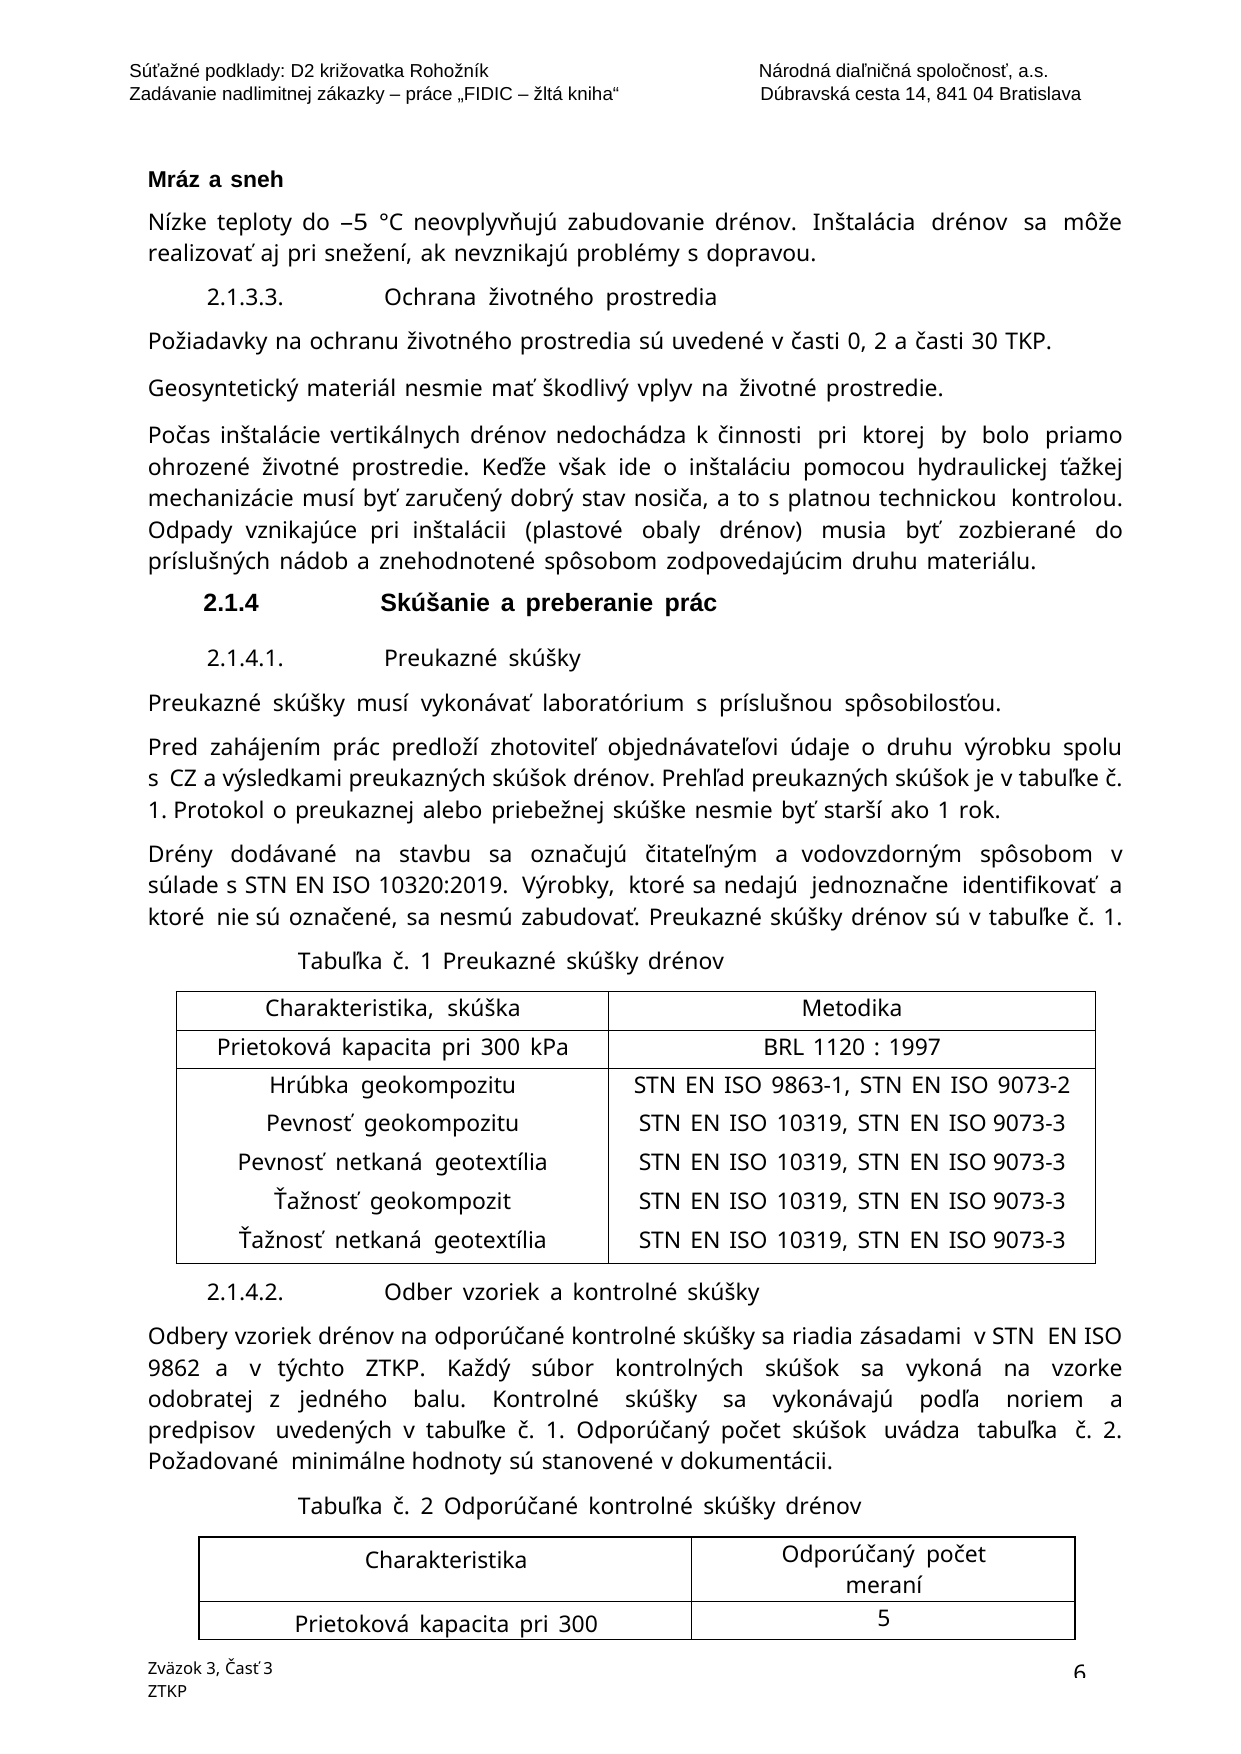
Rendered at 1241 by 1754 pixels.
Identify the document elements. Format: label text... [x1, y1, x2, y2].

table_cell Ťažnosť netkaná geotextília [177, 1218, 608, 1262]
table_cell Ťažnosť geokompozit [177, 1179, 608, 1217]
text Preukazné skúšky musí vykonávať laboratórium s príslušnou spôsobilosťou. [148, 687, 1134, 718]
text Odbery vzoriek drénov na odporúčané kontrolné skúšky sa riadia zásadami v STN EN ISO 9862 a v týchto ZTKP. Každý súbor kontrolných skúšok sa vykoná na vzorke odobratej z jedného balu. Kontrolné skúšky sa vykonávajú podľa noriem a predpisov uvedených v tabuľke č. 1. Odporúčaný počet skúšok uvádza tabuľka č. 2. Požadované minimálne hodnoty sú stanovené v dokumentácii. [148, 1320, 1123, 1477]
table_cell Prietoková kapacita pri 300 kPa [177, 1031, 608, 1068]
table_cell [200, 1602, 691, 1639]
table_header Charakteristika, skúška [177, 992, 608, 1030]
table_cell STN EN ISO 10319, STN EN ISO 9073-3 [609, 1218, 1095, 1262]
table_cell Pevnosť netkaná geotextília [177, 1140, 608, 1179]
table_header Charakteristika [200, 1538, 691, 1601]
text Požiadavky na ochranu životného prostredia sú uvedené v časti 0, 2 a časti 30 TKP. Geosyntetický materiál nesmie mať škodlivý vplyv na životné prostredie. [148, 325, 1053, 403]
table_cell 5 [692, 1602, 1074, 1639]
table_cell Pevnosť geokompozitu [177, 1101, 608, 1140]
list Odber vzoriek a kontrolné skúšky [207, 1276, 1134, 1307]
table_cell BRL 1120 : 1997 [609, 1031, 1095, 1068]
text Mráz a sneh [148, 166, 1134, 193]
text Tabuľka č. 2 Odporúčané kontrolné skúšky drénov [298, 1490, 1134, 1521]
table_cell Hrúbka geokompozitu [177, 1069, 608, 1101]
subtitle Skúšanie a preberanie prác [203, 588, 1134, 617]
text Počas inštalácie vertikálnych drénov nedochádza k činnosti pri ktorej by bolo priamo ohrozené životné prostredie. Keďže však ide o inštaláciu pomocou hydraulickej ťažkej mechanizácie musí byť zaručený dobrý stav nosiča, a to s platnou technickou kontrolou. Odpady vznikajúce pri inštalácii (plastové obaly drénov) musia byť zozbierané do príslušných nádob a znehodnotené spôsobom zodpovedajúcim druhu materiálu. [148, 419, 1123, 576]
text Nízke teploty do –5 °C neovplyvňujú zabudovanie drénov. Inštalácia drénov sa môže realizovať aj pri snežení, ak nevznikajú problémy s dopravou. [148, 206, 1123, 268]
table_header Odporúčaný počet meraní [692, 1538, 1074, 1601]
table_cell STN EN ISO 10319, STN EN ISO 9073-3 [609, 1179, 1095, 1217]
text Tabuľka č. 1 Preukazné skúšky drénov [298, 944, 1134, 976]
list Preukazné skúšky [207, 642, 1134, 674]
text Pred zahájením prác predloží zhotoviteľ objednávateľovi údaje o druhu výrobku spolu s CZ a výsledkami preukazných skúšok drénov. Prehľad preukazných skúšok je v tabuľke č. 1. Protokol o preukaznej alebo priebežnej skúške nesmie byť starší ako 1 rok. [148, 731, 1123, 825]
table_cell STN EN ISO 9863-1, STN EN ISO 9073-2 [609, 1069, 1095, 1101]
table_cell STN EN ISO 10319, STN EN ISO 9073-3 [609, 1101, 1095, 1140]
table_header Metodika [609, 992, 1095, 1030]
text Drény dodávané na stavbu sa označujú čitateľným a vodovzdorným spôsobom v súlade s STN EN ISO 10320:2019. Výrobky, ktoré sa nedajú jednoznačne identifikovať a ktoré nie sú označené, sa nesmú zabudovať. Preukazné skúšky drénov sú v tabuľke č. 1. [148, 838, 1123, 932]
list Ochrana životného prostredia [207, 281, 1134, 312]
table_cell STN EN ISO 10319, STN EN ISO 9073-3 [609, 1140, 1095, 1179]
